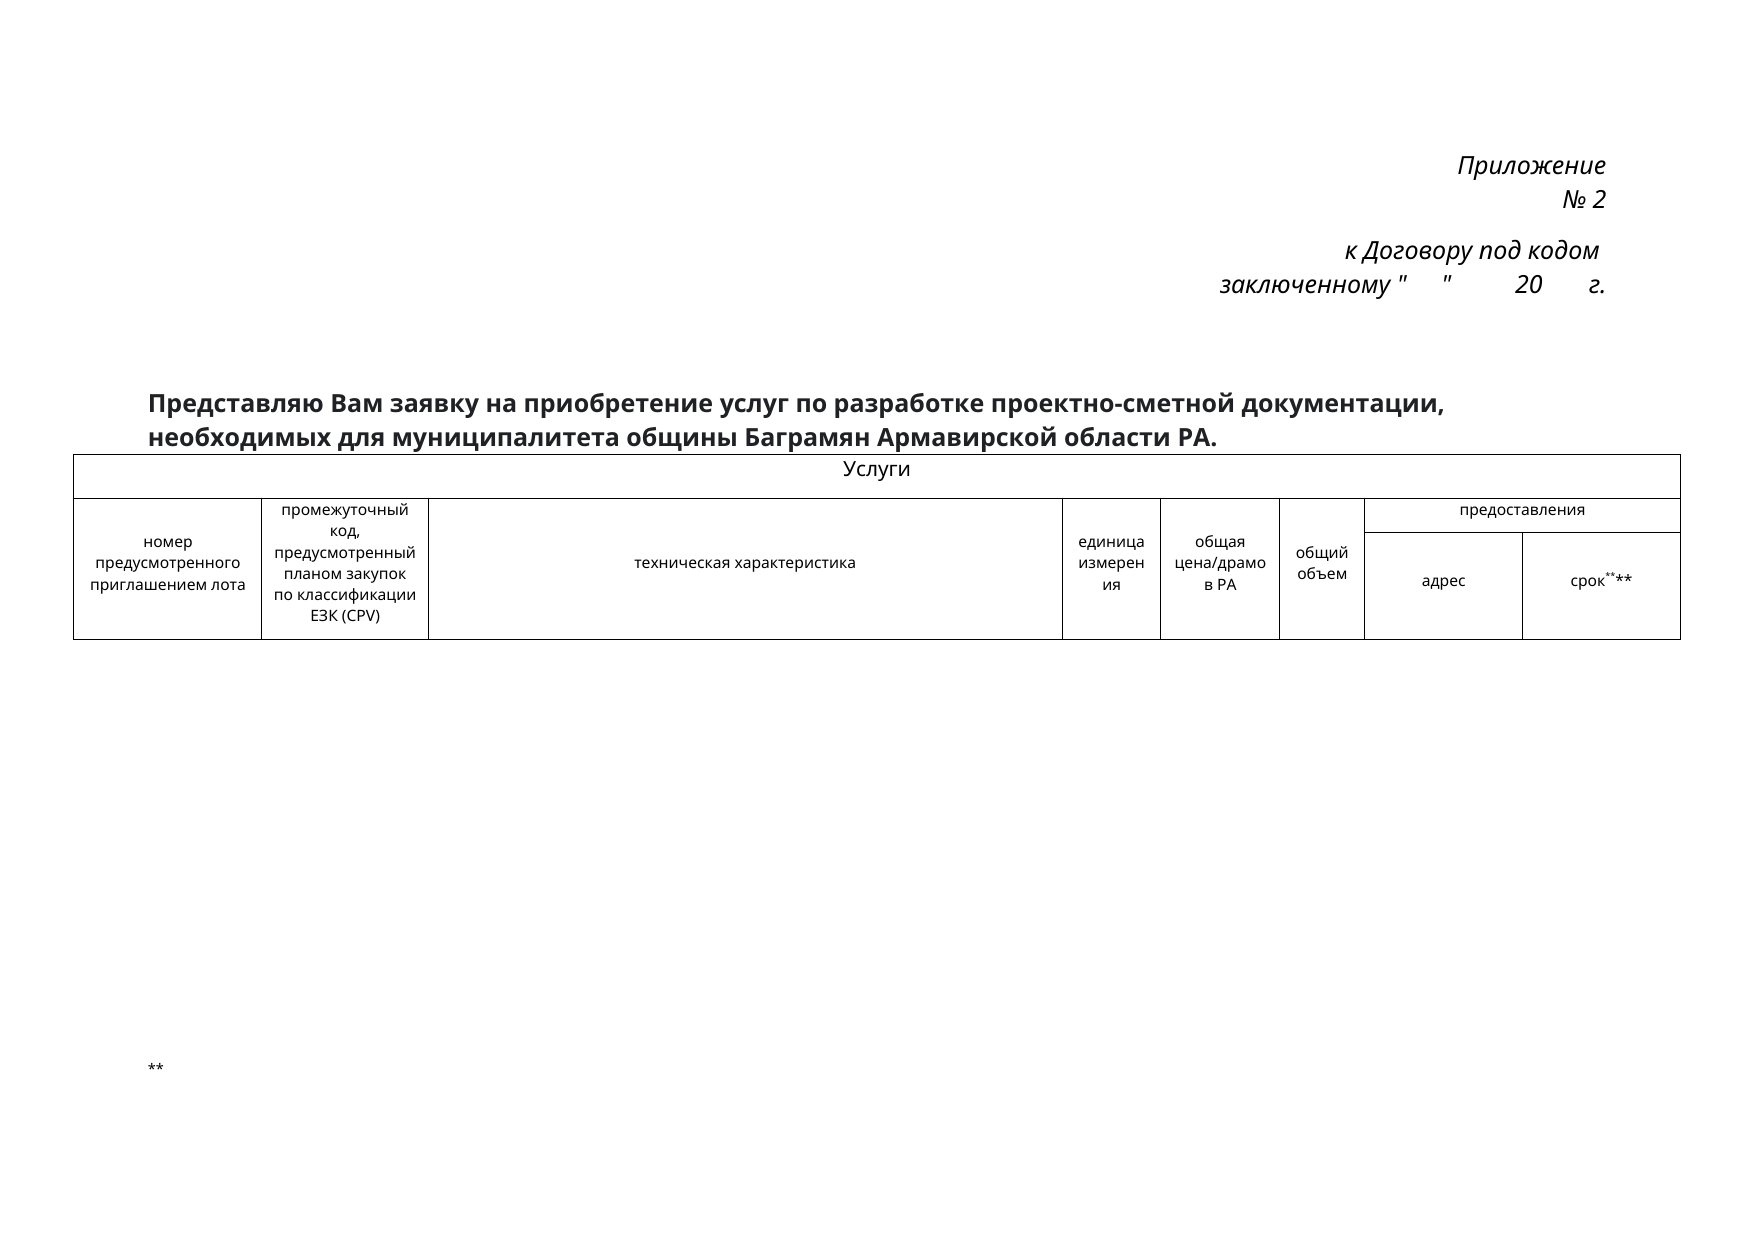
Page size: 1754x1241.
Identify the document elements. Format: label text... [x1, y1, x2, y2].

text к Договору под кодом заключенному " " 20 г. [148, 232, 1606, 301]
table_cell номер предусмотренного приглашением лота [74, 499, 261, 639]
table_cell срок** [1523, 533, 1680, 639]
text Представляю Вам заявку на приобретение услуг по разработке проектно-сметной документации, необходимых для муниципалитета общины Баграмян Армавирской области РА. [148, 385, 1606, 453]
text Приложение № 2 [148, 148, 1606, 216]
table_cell техническая характеристика [429, 499, 1062, 639]
table_cell предоставления [1365, 499, 1680, 532]
table_cell общий объем [1280, 499, 1364, 639]
table_header Услуги [74, 455, 1680, 497]
table_cell промежуточный код, предусмотренный планом закупок по классификации ЕЗК (CPV) [262, 499, 428, 639]
table_cell общая цена/драмов РА [1161, 499, 1279, 639]
table_cell адрес [1365, 533, 1522, 639]
table_cell единица измерения [1063, 499, 1160, 639]
